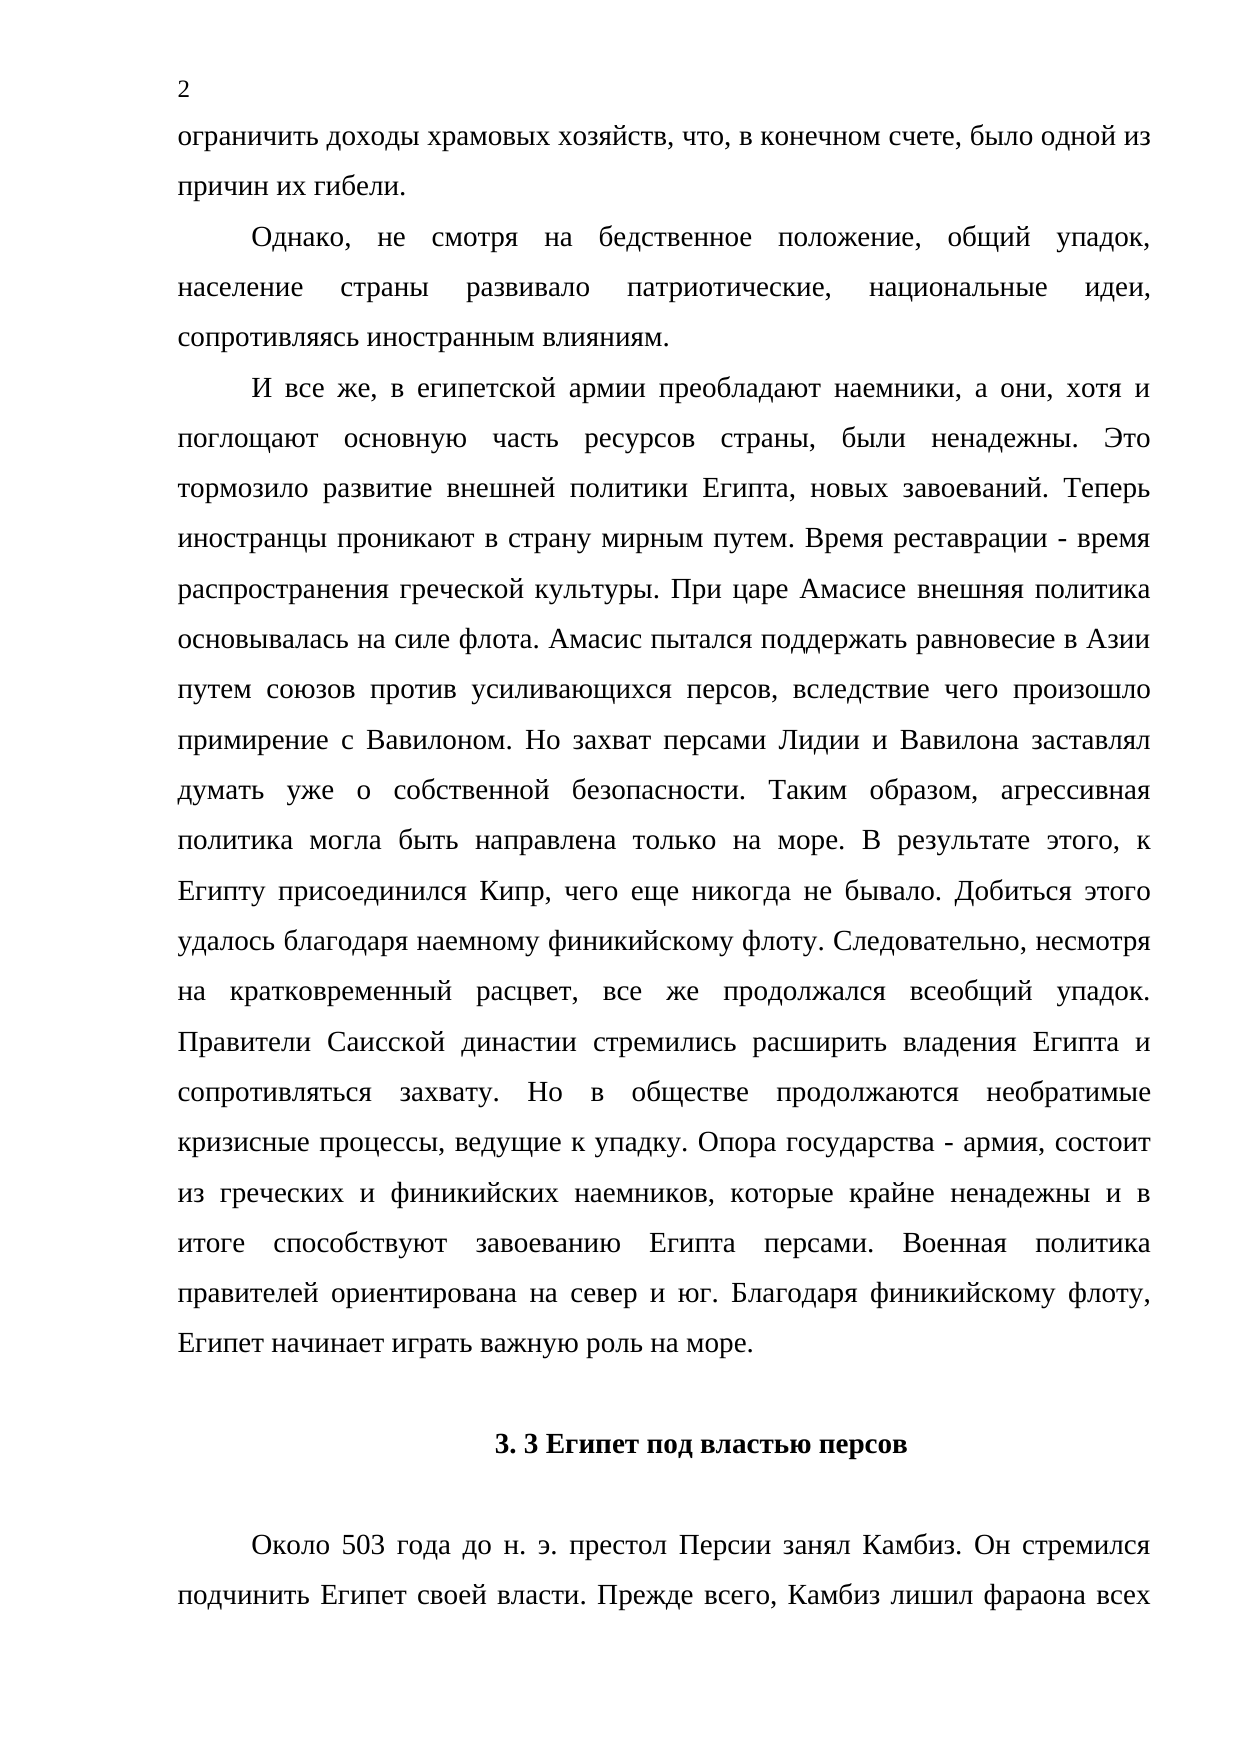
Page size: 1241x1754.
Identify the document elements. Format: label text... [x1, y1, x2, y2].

text И все же, в египетской армии преобладают наемники, а они, хотя и поглощают основную часть ресурсов страны, были ненадежны. Это тормозило развитие внешней политики Египта, новых завоеваний. Теперь иностранцы проникают в страну мирным путем. Время реставрации - время распространения греческой культуры. При царе Амасисе внешняя политика основывалась на силе флота. Амасис пытался поддержать равновесие в Азии путем союзов против усиливающихся персов, вследствие чего произошло примирение с Вавилоном. Но захват персами Лидии и Вавилона заставлял думать уже о собственной безопасности. Таким образом, агрессивная политика могла быть направлена только на море. В результате этого, к Египту присоединился Кипр, чего еще никогда не бывало. Добиться этого удалось благодаря наемному финикийскому флоту. Следовательно, несмотря на кратковременный расцвет, все же продолжался всеобщий упадок. Правители Саисской династии стремились расширить владения Египта и сопротивляться захвату. Но в обществе продолжаются необратимые кризисные процессы, ведущие к упадку. Опора государства - армия, состоит из греческих и финикийских наемников, которые крайне ненадежны и в итоге способствуют завоеванию Египта персами. Военная политика правителей ориентирована на север и юг. Благодаря финикийскому флоту, Египет начинает играть важную роль на море. [177, 370, 1152, 1359]
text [177, 118, 1152, 202]
text 3. 3 Египет под властью персов [177, 1426, 1152, 1460]
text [177, 1527, 1152, 1611]
text Однако, не смотря на бедственное положение, общий упадок, население страны развивало патриотические, национальные идеи, сопротивляясь иностранным влияниям. [177, 219, 1152, 353]
